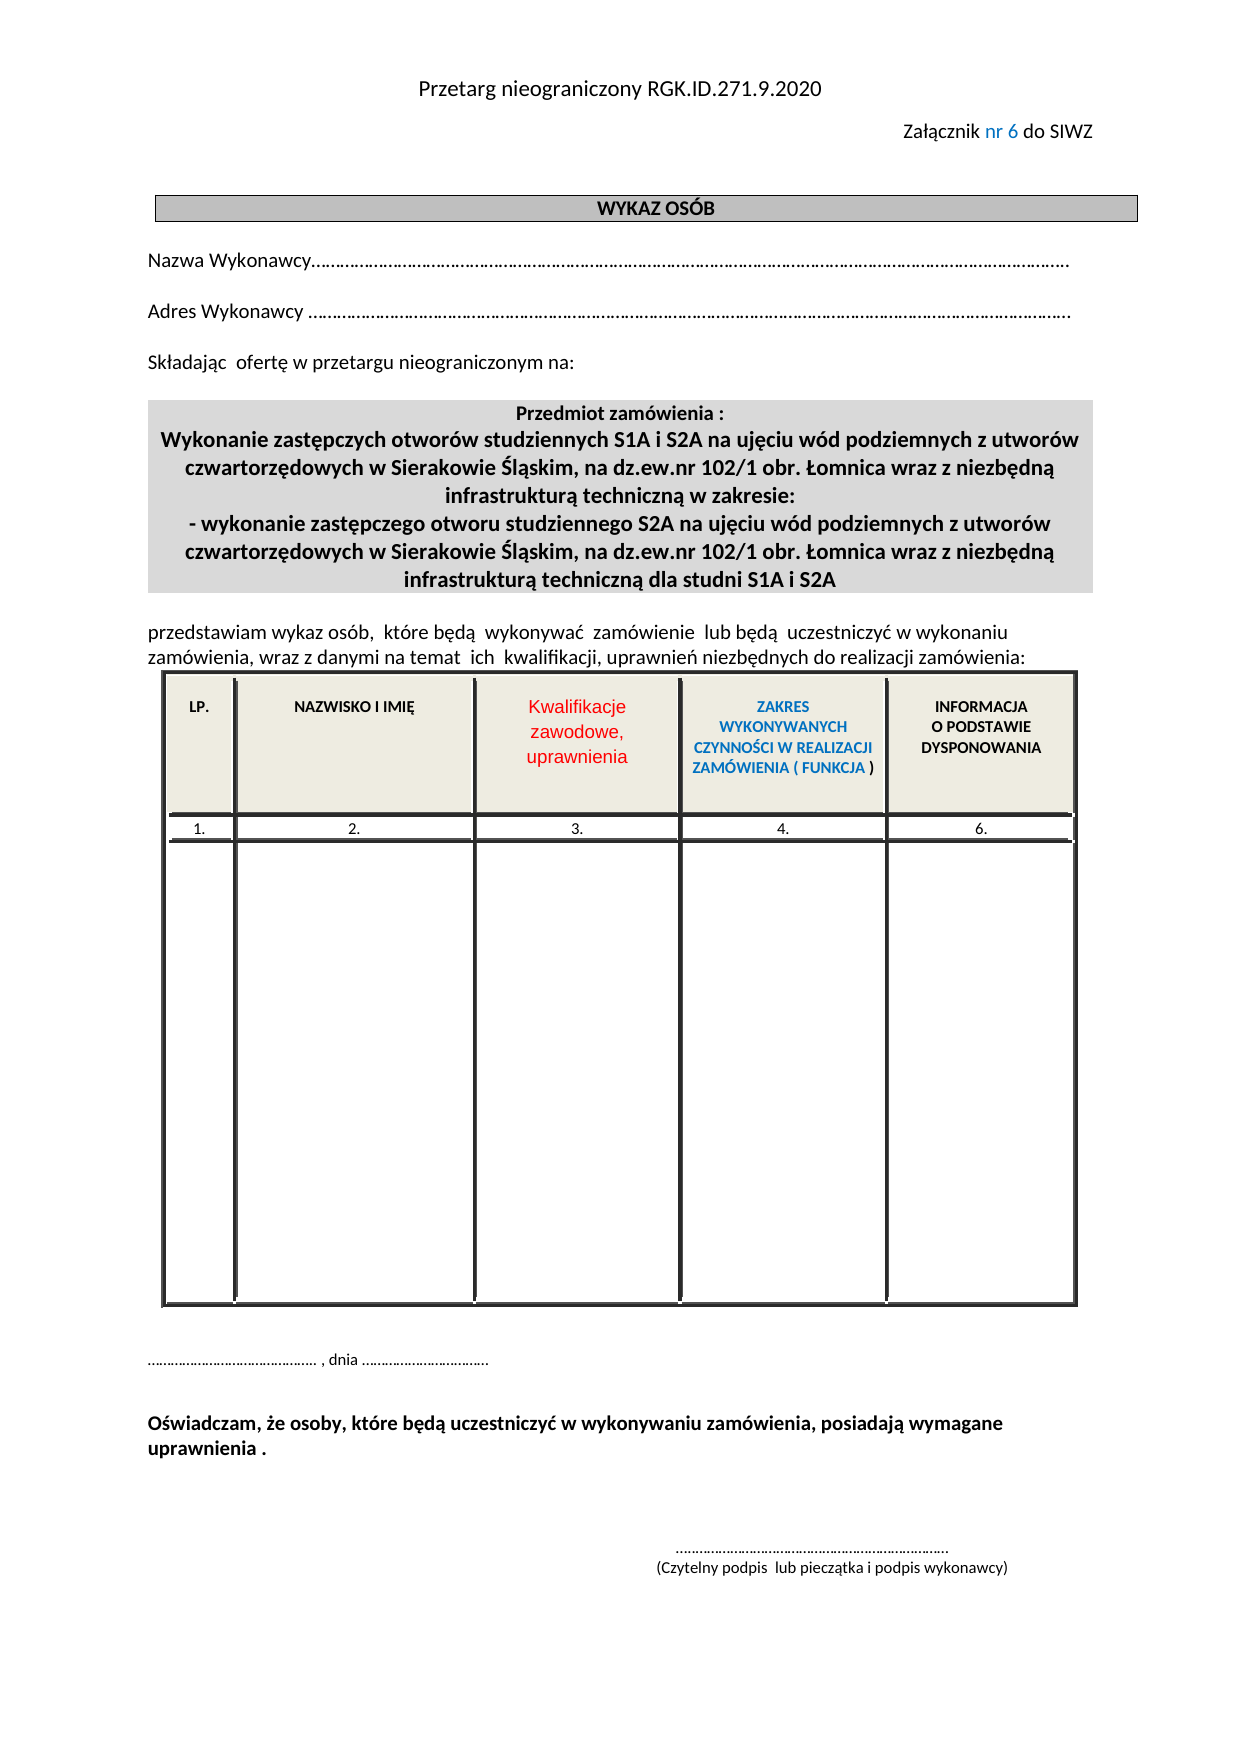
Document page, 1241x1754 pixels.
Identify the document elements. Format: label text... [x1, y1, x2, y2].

table_header Kwalifikacje zawodowe, uprawnienia [474, 674, 680, 812]
text …..………………………………………………………… [148, 1537, 1093, 1557]
table_cell 2. [238, 818, 471, 838]
table_cell 3. [477, 818, 677, 838]
text Nazwa Wykonawcy………………………………………………………………………………………………………………………………………….. [148, 247, 1093, 273]
table_header WYKAZ OSÓB [156, 196, 1137, 221]
text Adres Wykonawcy …………………………………………………………………………………………………………………………………………… [148, 298, 1093, 324]
table_header LP. [167, 674, 234, 812]
text …………………………………….. , dnia …………………………… [148, 1349, 1093, 1369]
table_header ZAKRES WYKONYWANYCH CZYNNOŚCI W REALIZACJI ZAMÓWIENIA ( FUNKCJA ) [680, 674, 886, 812]
text Wykonanie zastępczych otworów studziennych S1A i S2A na ujęciu wód podziemnych z utworów czwartorzędowych w Sierakowie Śląskim, na dz.ew.nr 102/1 obr. Łomnica wraz z niezbędną infrastrukturą techniczną w zakresie: [148, 425, 1093, 509]
text Oświadczam, że osoby, które będą uczestniczyć w wykonywaniu zamówienia, posiadają wymagane uprawnienia . [148, 1410, 1093, 1461]
table_cell [474, 845, 680, 1302]
text (Czytelny podpis lub pieczątka i podpis wykonawcy) [148, 1557, 1093, 1578]
table_cell 6. [889, 812, 1075, 838]
table_header NAZWISKO I IMIĘ [234, 674, 474, 812]
table_cell [886, 838, 1075, 1302]
table_cell [234, 845, 474, 1302]
table_cell 4. [683, 818, 883, 838]
text Załącznik nr 6 do SIWZ [148, 118, 1093, 144]
text przedstawiam wykaz osób, które będą wykonywać zamówienie lub będą uczestniczyć w wykonaniu zamówienia, wraz z danymi na temat ich kwalifikacji, uprawnień niezbędnych do realizacji zamówienia: [148, 619, 1093, 670]
text Przedmiot zamówienia : [148, 400, 1093, 425]
text Składając ofertę w przetargu nieograniczonym na: [148, 349, 1093, 374]
table_cell [166, 838, 234, 1302]
table_header INFORMACJA O PODSTAWIE DYSPONOWANIA [886, 674, 1073, 812]
table_cell 1. [166, 812, 231, 838]
text - wykonanie zastępczego otworu studziennego S2A na ujęciu wód podziemnych z utworów czwartorzędowych w Sierakowie Śląskim, na dz.ew.nr 102/1 obr. Łomnica wraz z niezbędną infrastrukturą techniczną dla studni S1A i S2A [148, 509, 1093, 593]
table_cell [680, 845, 886, 1302]
